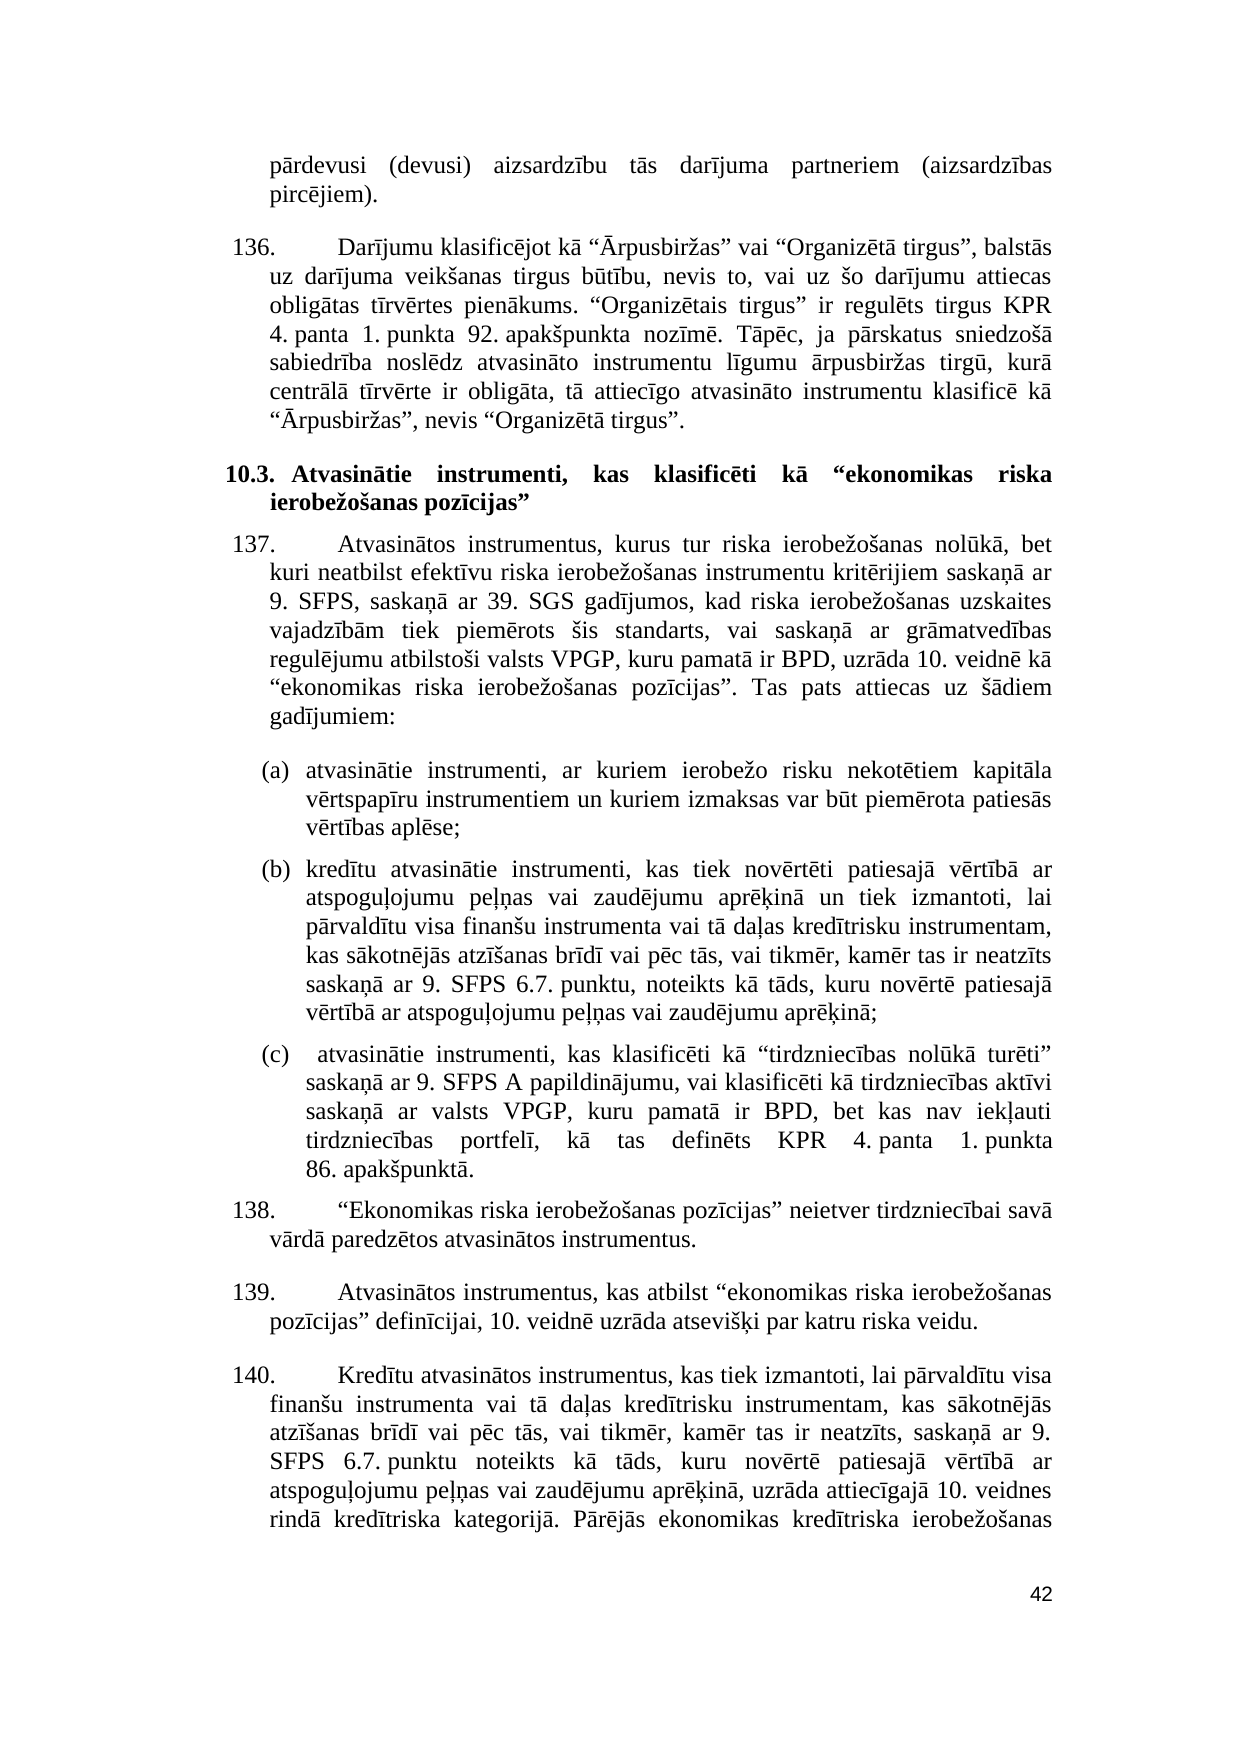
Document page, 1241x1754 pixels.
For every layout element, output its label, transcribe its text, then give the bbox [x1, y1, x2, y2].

text Darījumu klasificējot kā “Ārpusbiržas” vai “Organizētā tirgus”, balstās uz darījuma veikšanas tirgus būtību, nevis to, vai uz šo darījumu attiecas obligātas tīrvērtes pienākums. “Organizētais tirgus” ir regulēts tirgus KPR 4. panta 1. punkta 92. apakšpunkta nozīmē. Tāpēc, ja pārskatus sniedzošā sabiedrība noslēdz atvasināto instrumentu līgumu ārpusbiržas tirgū, kurā centrālā tīrvērte ir obligāta, tā attiecīgo atvasināto instrumentu klasificē kā “Ārpusbiržas”, nevis “Organizētā tirgus”. [232, 232, 1053, 434]
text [232, 150, 1053, 207]
list atvasinātie instrumenti, ar kuriem ierobežo risku nekotētiem kapitāla vērtspapīru instrumentiem un kuriem izmaksas var būt piemērota patiesās vērtības aplēse; [261, 755, 1053, 841]
subtitle Atvasinātie instrumenti, kas klasificēti kā “ekonomikas riska ierobežošanas pozīcijas” [225, 459, 1053, 516]
text “Ekonomikas riska ierobežošanas pozīcijas” neietver tirdzniecībai savā vārdā paredzētos atvasinātos instrumentus. [232, 1195, 1053, 1252]
list atvasinātie instrumenti, kas klasificēti kā “tirdzniecības nolūkā turēti” saskaņā ar 9. SFPS A papildinājumu, vai klasificēti kā tirdzniecības aktīvi saskaņā ar valsts VPGP, kuru pamatā ir BPD, bet kas nav iekļauti tirdzniecības portfelī, kā tas definēts KPR 4. panta 1. punkta 86. apakšpunktā. [261, 1039, 1053, 1182]
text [232, 1360, 1053, 1532]
list kredītu atvasinātie instrumenti, kas tiek novērtēti patiesajā vērtībā ar atspoguļojumu peļņas vai zaudējumu aprēķinā un tiek izmantoti, lai pārvaldītu visa finanšu instrumenta vai tā daļas kredītrisku instrumentam, kas sākotnējās atzīšanas brīdī vai pēc tās, vai tikmēr, kamēr tas ir neatzīts saskaņā ar 9. SFPS 6.7. punktu, noteikts kā tāds, kuru novērtē patiesajā vērtībā ar atspoguļojumu peļņas vai zaudējumu aprēķinā; [261, 854, 1053, 1026]
text Atvasinātos instrumentus, kas atbilst “ekonomikas riska ierobežošanas pozīcijas” definīcijai, 10. veidnē uzrāda atsevišķi par katru riska veidu. [232, 1277, 1053, 1335]
text Atvasinātos instrumentus, kurus tur riska ierobežošanas nolūkā, bet kuri neatbilst efektīvu riska ierobežošanas instrumentu kritērijiem saskaņā ar 9. SFPS, saskaņā ar 39. SGS gadījumos, kad riska ierobežošanas uzskaites vajadzībām tiek piemērots šis standarts, vai saskaņā ar grāmatvedības regulējumu atbilstoši valsts VPGP, kuru pamatā ir BPD, uzrāda 10. veidnē kā “ekonomikas riska ierobežošanas pozīcijas”. Tas pats attiecas uz šādiem gadījumiem: [232, 529, 1053, 730]
